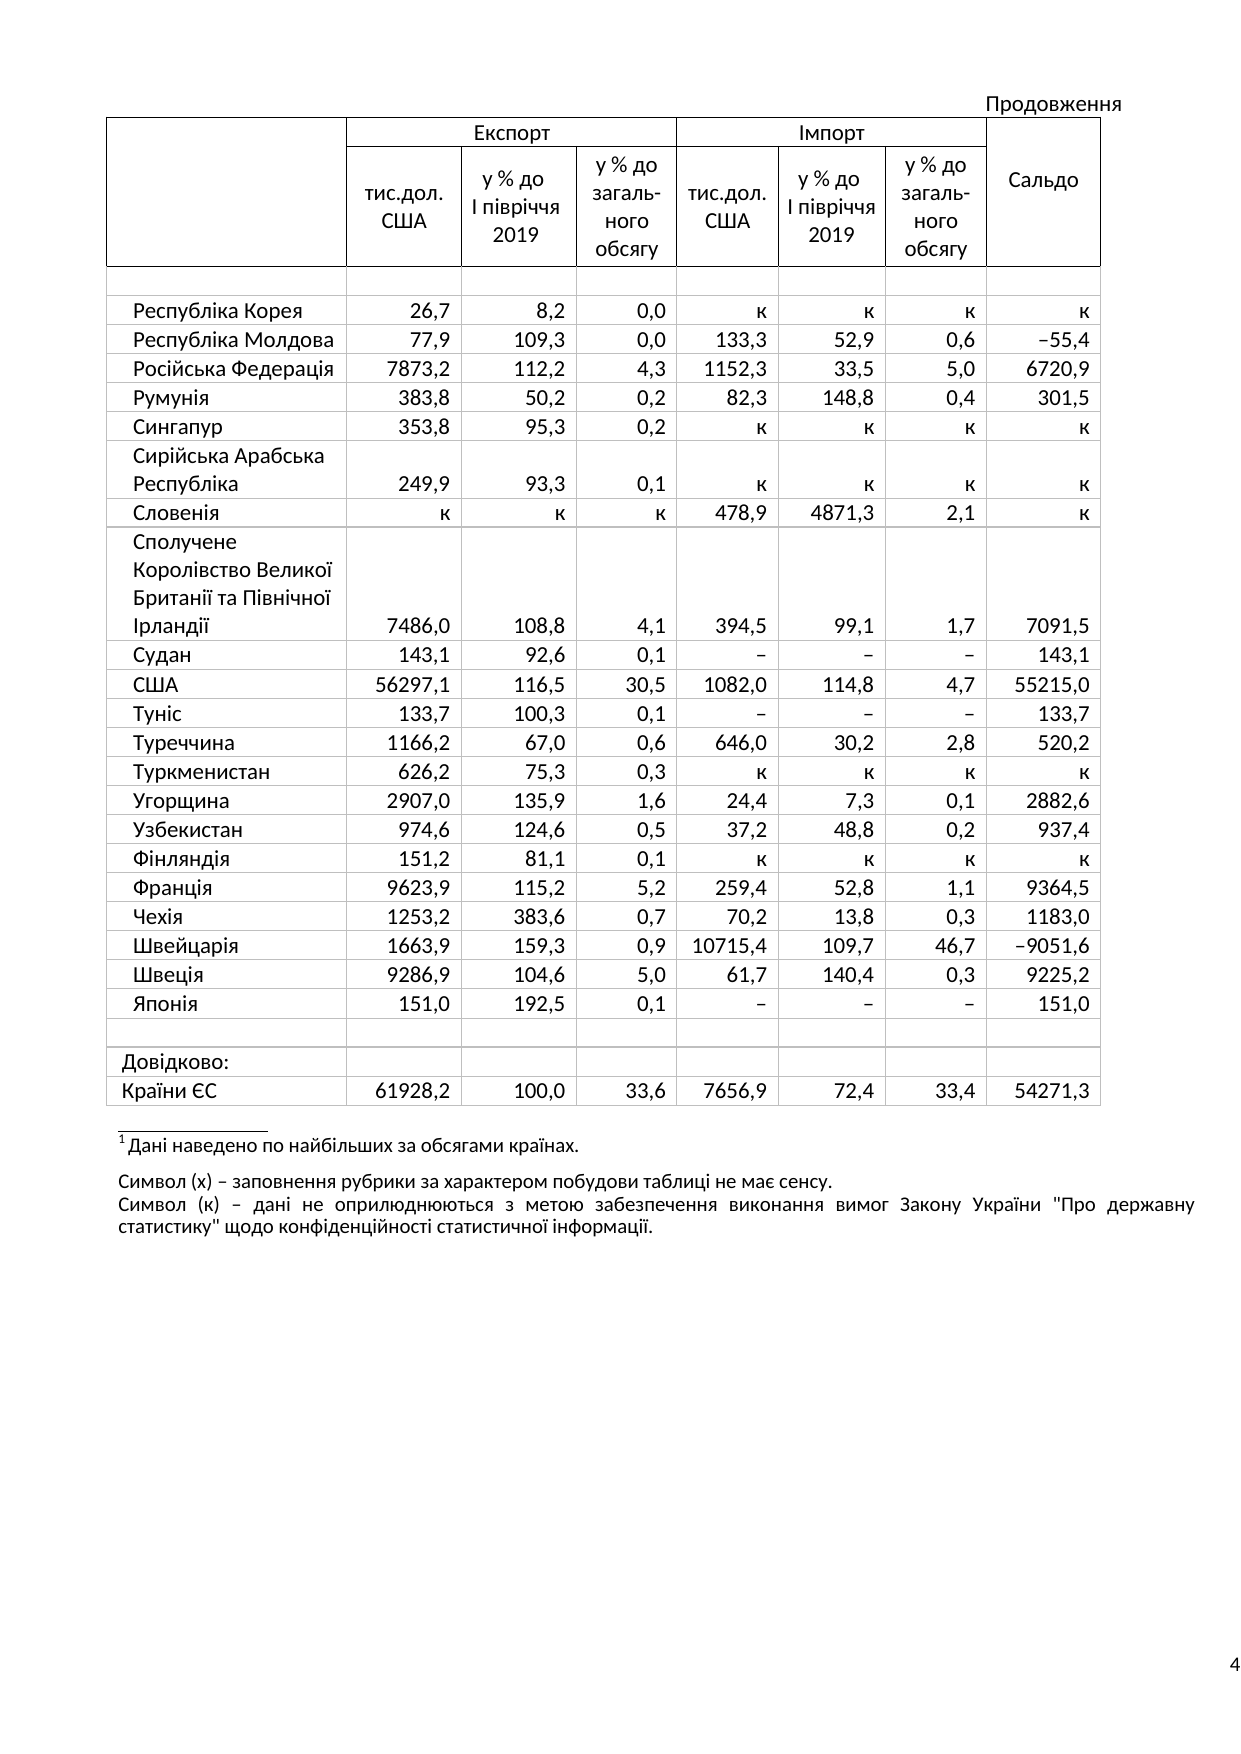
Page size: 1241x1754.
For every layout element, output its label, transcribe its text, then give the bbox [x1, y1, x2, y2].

table_cell 1,7 [886, 528, 986, 639]
table_cell 0,1 [577, 844, 676, 872]
table_cell [107, 267, 346, 295]
table_cell 4871,3 [779, 499, 885, 526]
table_cell 5,0 [577, 960, 676, 988]
table_cell [779, 1048, 885, 1076]
text 1 Дані наведено по найбільших за обсягами країнах. [118, 1134, 1122, 1157]
table_cell 7,3 [779, 786, 885, 814]
table_cell 115,2 [462, 873, 576, 901]
table_cell 301,5 [987, 383, 1100, 411]
table_cell к [677, 441, 778, 497]
table_cell 0,1 [577, 989, 676, 1017]
text Символ (х) – заповнення рубрики за характером побудови таблиці не має сенсу. [118, 1170, 1122, 1193]
table_cell 30,2 [779, 728, 885, 756]
table_cell [577, 267, 676, 295]
table_cell к [462, 499, 576, 526]
table_cell Румунія [107, 383, 346, 411]
table_cell к [886, 441, 986, 497]
table_cell 10715,4 [677, 931, 778, 959]
table_cell 26,7 [347, 296, 461, 324]
table_cell 0,0 [577, 296, 676, 324]
table_cell Словенія [107, 499, 346, 526]
table_cell 133,3 [677, 325, 778, 353]
table_cell 52,8 [779, 873, 885, 901]
table_cell 353,8 [347, 412, 461, 440]
table_cell [347, 267, 461, 295]
table_cell 52,9 [779, 325, 885, 353]
table_cell 478,9 [677, 499, 778, 526]
table_cell 9286,9 [347, 960, 461, 988]
text Символ (к) – дані не оприлюднюються з метою забезпечення виконання вимог Закону України "Про державну статистику" щодо конфіденційності статистичної інформації. [118, 1193, 1196, 1238]
table_cell 0,1 [886, 786, 986, 814]
table_cell Угорщина [107, 786, 346, 814]
table_cell 77,9 [347, 325, 461, 353]
table_cell 0,2 [577, 383, 676, 411]
table_cell 937,4 [987, 815, 1100, 843]
table_header [107, 118, 346, 266]
table_cell к [677, 412, 778, 440]
table_cell 33,5 [779, 354, 885, 382]
table_cell 109,3 [462, 325, 576, 353]
table_cell 383,8 [347, 383, 461, 411]
table_cell к [779, 844, 885, 872]
table_cell 116,5 [462, 670, 576, 698]
table_cell 9225,2 [987, 960, 1100, 988]
table_cell 7486,0 [347, 528, 461, 639]
table_cell США [107, 670, 346, 698]
table_cell к [987, 412, 1100, 440]
table_cell – [886, 641, 986, 669]
table_cell 0,1 [577, 641, 676, 669]
table_cell 30,5 [577, 670, 676, 698]
table_cell 626,2 [347, 757, 461, 785]
table_cell к [677, 757, 778, 785]
table_cell 124,6 [462, 815, 576, 843]
table_cell Республіка Молдова [107, 325, 346, 353]
table_cell 8,2 [462, 296, 576, 324]
table_cell 108,8 [462, 528, 576, 639]
table_cell [886, 1048, 986, 1076]
table_cell к [987, 499, 1100, 526]
table_cell 249,9 [347, 441, 461, 497]
table_cell 394,5 [677, 528, 778, 639]
table_cell [886, 1019, 986, 1046]
table_cell 56297,1 [347, 670, 461, 698]
table_cell 0,4 [886, 383, 986, 411]
table_cell 646,0 [677, 728, 778, 756]
table_cell 4,1 [577, 528, 676, 639]
table_cell –55,4 [987, 325, 1100, 353]
table_cell 0,6 [886, 325, 986, 353]
table_cell [577, 1019, 676, 1046]
table_cell [987, 267, 1100, 295]
table_cell 0,1 [577, 441, 676, 497]
table_cell 192,5 [462, 989, 576, 1017]
table_header Імпорт [677, 118, 986, 146]
table_cell [677, 1048, 778, 1076]
table_cell 2907,0 [347, 786, 461, 814]
table_cell 9623,9 [347, 873, 461, 901]
table_cell 6720,9 [987, 354, 1100, 382]
table_header Сальдо [987, 118, 1100, 266]
table_cell 1,1 [886, 873, 986, 901]
table_cell 2882,6 [987, 786, 1100, 814]
table_cell Чехія [107, 902, 346, 930]
table_cell 95,3 [462, 412, 576, 440]
table_cell [987, 1048, 1100, 1076]
table_cell 67,0 [462, 728, 576, 756]
table_cell 5,0 [886, 354, 986, 382]
table_cell к [677, 296, 778, 324]
table_cell 93,3 [462, 441, 576, 497]
table_cell к [886, 757, 986, 785]
table_cell 1082,0 [677, 670, 778, 698]
table_cell тис.дол. США [347, 147, 461, 266]
table_cell Країни ЄС [107, 1077, 346, 1104]
table_cell к [987, 844, 1100, 872]
table_cell 974,6 [347, 815, 461, 843]
table_cell 0,1 [577, 699, 676, 727]
table_cell 151,2 [347, 844, 461, 872]
table_cell у % до загаль- ного обсягу [577, 147, 676, 266]
table_cell к [779, 412, 885, 440]
table_cell 99,1 [779, 528, 885, 639]
table_cell –9051,6 [987, 931, 1100, 959]
table_cell 100,3 [462, 699, 576, 727]
table_cell 0,5 [577, 815, 676, 843]
table_cell [347, 1019, 461, 1046]
table_cell Сирійська Арабська Республіка [107, 441, 346, 497]
table_cell Швеція [107, 960, 346, 988]
table_cell 383,6 [462, 902, 576, 930]
table_cell 61,7 [677, 960, 778, 988]
table_cell 81,1 [462, 844, 576, 872]
table_cell – [779, 641, 885, 669]
table_cell 259,4 [677, 873, 778, 901]
table_cell 0,3 [886, 960, 986, 988]
table_cell Сингапур [107, 412, 346, 440]
table_cell у % до І півріччя 2019 [462, 147, 576, 266]
table_cell 135,9 [462, 786, 576, 814]
table_cell 37,2 [677, 815, 778, 843]
table_cell 143,1 [987, 641, 1100, 669]
table_cell Судан [107, 641, 346, 669]
table_cell 33,4 [886, 1077, 986, 1104]
table_cell Швейцарiя [107, 931, 346, 959]
table_cell к [886, 296, 986, 324]
table_cell 0,2 [886, 815, 986, 843]
table_cell к [677, 844, 778, 872]
table_cell 1183,0 [987, 902, 1100, 930]
table_cell Францiя [107, 873, 346, 901]
table_cell Узбекистан [107, 815, 346, 843]
table_cell 1152,3 [677, 354, 778, 382]
table_cell к [779, 757, 885, 785]
table_cell 7656,9 [677, 1077, 778, 1104]
table_cell Республіка Корея [107, 296, 346, 324]
table_cell – [677, 989, 778, 1017]
text Продовження [118, 89, 1122, 117]
table_cell [987, 1019, 1100, 1046]
table_cell у % до загаль- ного обсягу [886, 147, 986, 266]
table_cell 48,8 [779, 815, 885, 843]
table_cell 2,1 [886, 499, 986, 526]
table_cell [347, 1048, 461, 1076]
table_cell 70,2 [677, 902, 778, 930]
table_cell 72,4 [779, 1077, 885, 1104]
table_cell – [886, 699, 986, 727]
table_cell 159,3 [462, 931, 576, 959]
table_cell 7873,2 [347, 354, 461, 382]
table_cell Довідково: [107, 1048, 346, 1076]
table_cell 92,6 [462, 641, 576, 669]
table_cell 133,7 [987, 699, 1100, 727]
table_cell тис.дол. США [677, 147, 778, 266]
table_cell – [677, 641, 778, 669]
table_cell 148,8 [779, 383, 885, 411]
table_cell 133,7 [347, 699, 461, 727]
table_cell 50,2 [462, 383, 576, 411]
table_cell 1253,2 [347, 902, 461, 930]
table_cell к [779, 441, 885, 497]
table_cell 104,6 [462, 960, 576, 988]
table_cell – [779, 699, 885, 727]
table_cell Росiйська Федерацiя [107, 354, 346, 382]
table_cell 140,4 [779, 960, 885, 988]
table_cell – [779, 989, 885, 1017]
table_cell [779, 267, 885, 295]
table_cell Фінляндія [107, 844, 346, 872]
table_cell к [577, 499, 676, 526]
table_cell 75,3 [462, 757, 576, 785]
table_cell 0,6 [577, 728, 676, 756]
table_cell 151,0 [347, 989, 461, 1017]
table_cell 33,6 [577, 1077, 676, 1104]
table_cell 46,7 [886, 931, 986, 959]
table_cell к [987, 441, 1100, 497]
table_cell 0,2 [577, 412, 676, 440]
table_cell 54271,3 [987, 1077, 1100, 1104]
table_cell 9364,5 [987, 873, 1100, 901]
table_cell к [886, 844, 986, 872]
table_cell 0,3 [886, 902, 986, 930]
table_cell 4,7 [886, 670, 986, 698]
table_cell 0,0 [577, 325, 676, 353]
table_cell 520,2 [987, 728, 1100, 756]
table_cell к [347, 499, 461, 526]
table_cell 4,3 [577, 354, 676, 382]
table_cell к [886, 412, 986, 440]
table_cell 0,9 [577, 931, 676, 959]
table_cell 114,8 [779, 670, 885, 698]
table_cell 112,2 [462, 354, 576, 382]
table_cell 2,8 [886, 728, 986, 756]
table_cell Туркменистан [107, 757, 346, 785]
table_header Експорт [347, 118, 676, 146]
table_cell 24,4 [677, 786, 778, 814]
table_cell [577, 1048, 676, 1076]
table_cell 1,6 [577, 786, 676, 814]
table_cell к [779, 296, 885, 324]
table_cell к [987, 296, 1100, 324]
table_cell [462, 1019, 576, 1046]
table_cell 5,2 [577, 873, 676, 901]
table_cell 0,3 [577, 757, 676, 785]
table_cell 7091,5 [987, 528, 1100, 639]
table_cell 13,8 [779, 902, 885, 930]
table_cell [462, 267, 576, 295]
table_cell Туніс [107, 699, 346, 727]
table_cell 100,0 [462, 1077, 576, 1104]
table_cell у % до І півріччя 2019 [779, 147, 885, 266]
table_cell Сполучене Королівство Великої Британії та Північної Ірландії [107, 528, 346, 639]
table_cell 82,3 [677, 383, 778, 411]
table_cell [677, 267, 778, 295]
table_cell [779, 1019, 885, 1046]
table_cell [462, 1048, 576, 1076]
table_cell 109,7 [779, 931, 885, 959]
table_cell 55215,0 [987, 670, 1100, 698]
table_cell 1663,9 [347, 931, 461, 959]
table_cell Туреччина [107, 728, 346, 756]
table_cell к [987, 757, 1100, 785]
table_cell 61928,2 [347, 1077, 461, 1104]
table_cell – [677, 699, 778, 727]
table_cell 0,7 [577, 902, 676, 930]
table_cell – [886, 989, 986, 1017]
table_cell Японія [107, 989, 346, 1017]
table_cell [107, 1019, 346, 1046]
table_cell 1166,2 [347, 728, 461, 756]
table_cell [886, 267, 986, 295]
table_cell 151,0 [987, 989, 1100, 1017]
table_cell 143,1 [347, 641, 461, 669]
table_cell [677, 1019, 778, 1046]
